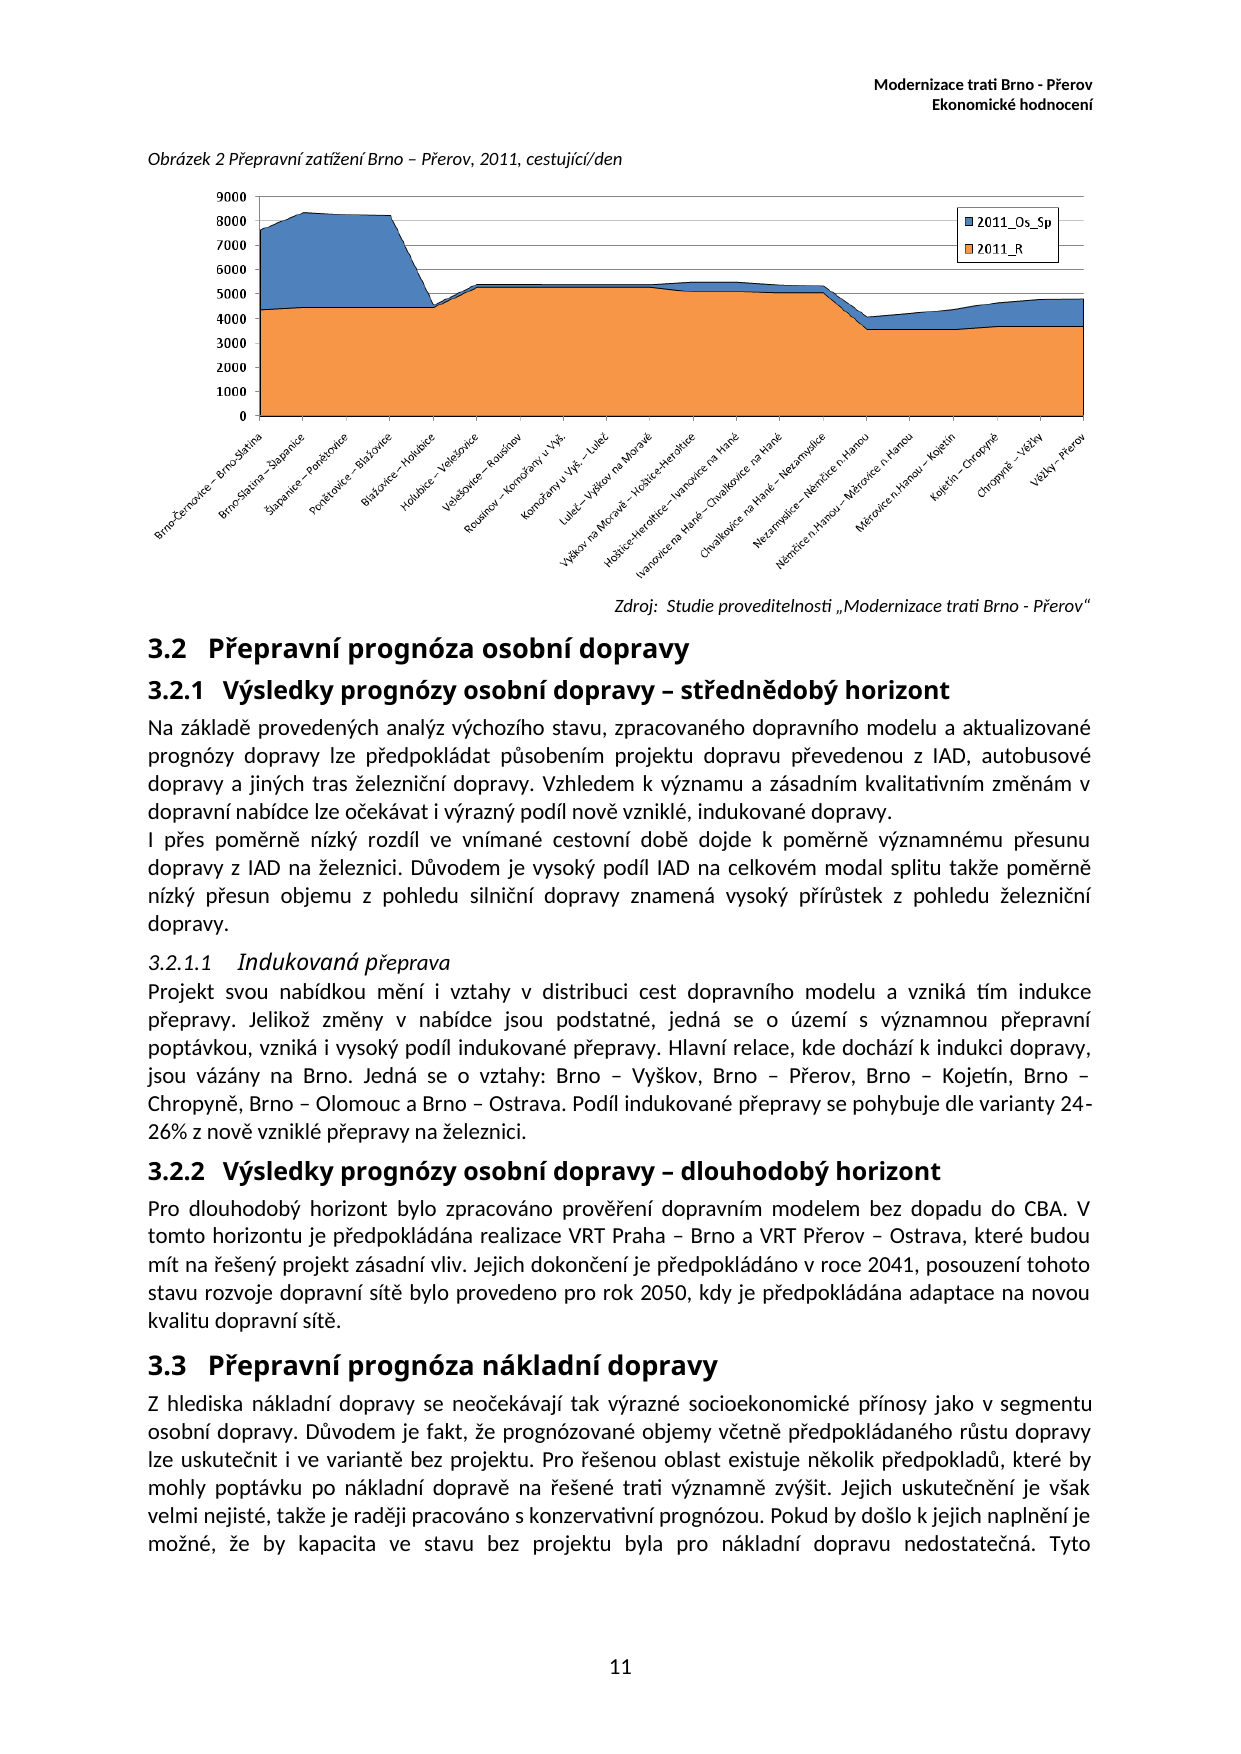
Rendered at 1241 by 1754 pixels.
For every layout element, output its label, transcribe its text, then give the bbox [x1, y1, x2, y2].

subtitle Přepravní prognóza osobní dopravy [148, 630, 1093, 667]
text Projekt svou nabídkou mění i vztahy v distribuci cest dopravního modelu a vzniká tím indukce přepravy. Jelikož změny v nabídce jsou podstatné, jedná se o území s významnou přepravní poptávkou, vzniká i vysoký podíl indukované přepravy. Hlavní relace, kde dochází k indukci dopravy, jsou vázány na Brno. Jedná se o vztahy: Brno – Vyškov, Brno – Přerov, Brno – Kojetín, Brno – Chropyně, Brno – Olomouc a Brno – Ostrava. Podíl indukované přepravy se pohybuje dle varianty 24‐26% z nově vzniklé přepravy na železnici. [148, 977, 1093, 1145]
text Pro dlouhodobý horizont bylo zpracováno prověření dopravním modelem bez dopadu do CBA. V tomto horizontu je předpokládána realizace VRT Praha – Brno a VRT Přerov – Ostrava, které budou mít na řešený projekt zásadní vliv. Jejich dokončení je předpokládáno v roce 2041, posouzení tohoto stavu rozvoje dopravní sítě bylo provedeno pro rok 2050, kdy je předpokládána adaptace na novou kvalitu dopravní sítě. [148, 1194, 1093, 1334]
subtitle Přepravní prognóza nákladní dopravy [148, 1346, 1093, 1383]
subtitle Indukovaná přeprava [148, 946, 1093, 977]
text Obrázek 2 Přepravní zatížení Brno – Přerov, 2011, cestující/den [148, 148, 1093, 171]
subtitle Výsledky prognózy osobní dopravy – střednědobý horizont [148, 673, 1093, 707]
text Zdroj: Studie proveditelnosti „Modernizace trati Brno - Přerov“ [148, 594, 1093, 617]
subtitle Výsledky prognózy osobní dopravy – dlouhodobý horizont [148, 1153, 1093, 1187]
text I přes poměrně nízký rozdíl ve vnímané cestovní době dojde k poměrně významnému přesunu dopravy z IAD na železnici. Důvodem je vysoký podíl IAD na celkovém modal splitu takže poměrně nízký přesun objemu z pohledu silniční dopravy znamená vysoký přírůstek z pohledu železniční dopravy. [148, 825, 1093, 937]
text Na základě provedených analýz výchozího stavu, zpracovaného dopravního modelu a aktualizované prognózy dopravy lze předpokládat působením projektu dopravu převedenou z IAD, autobusové dopravy a jiných tras železniční dopravy. Vzhledem k významu a zásadním kvalitativním změnám v dopravní nabídce lze očekávat i výrazný podíl nově vzniklé, indukované dopravy. [148, 713, 1093, 825]
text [148, 1389, 1093, 1557]
